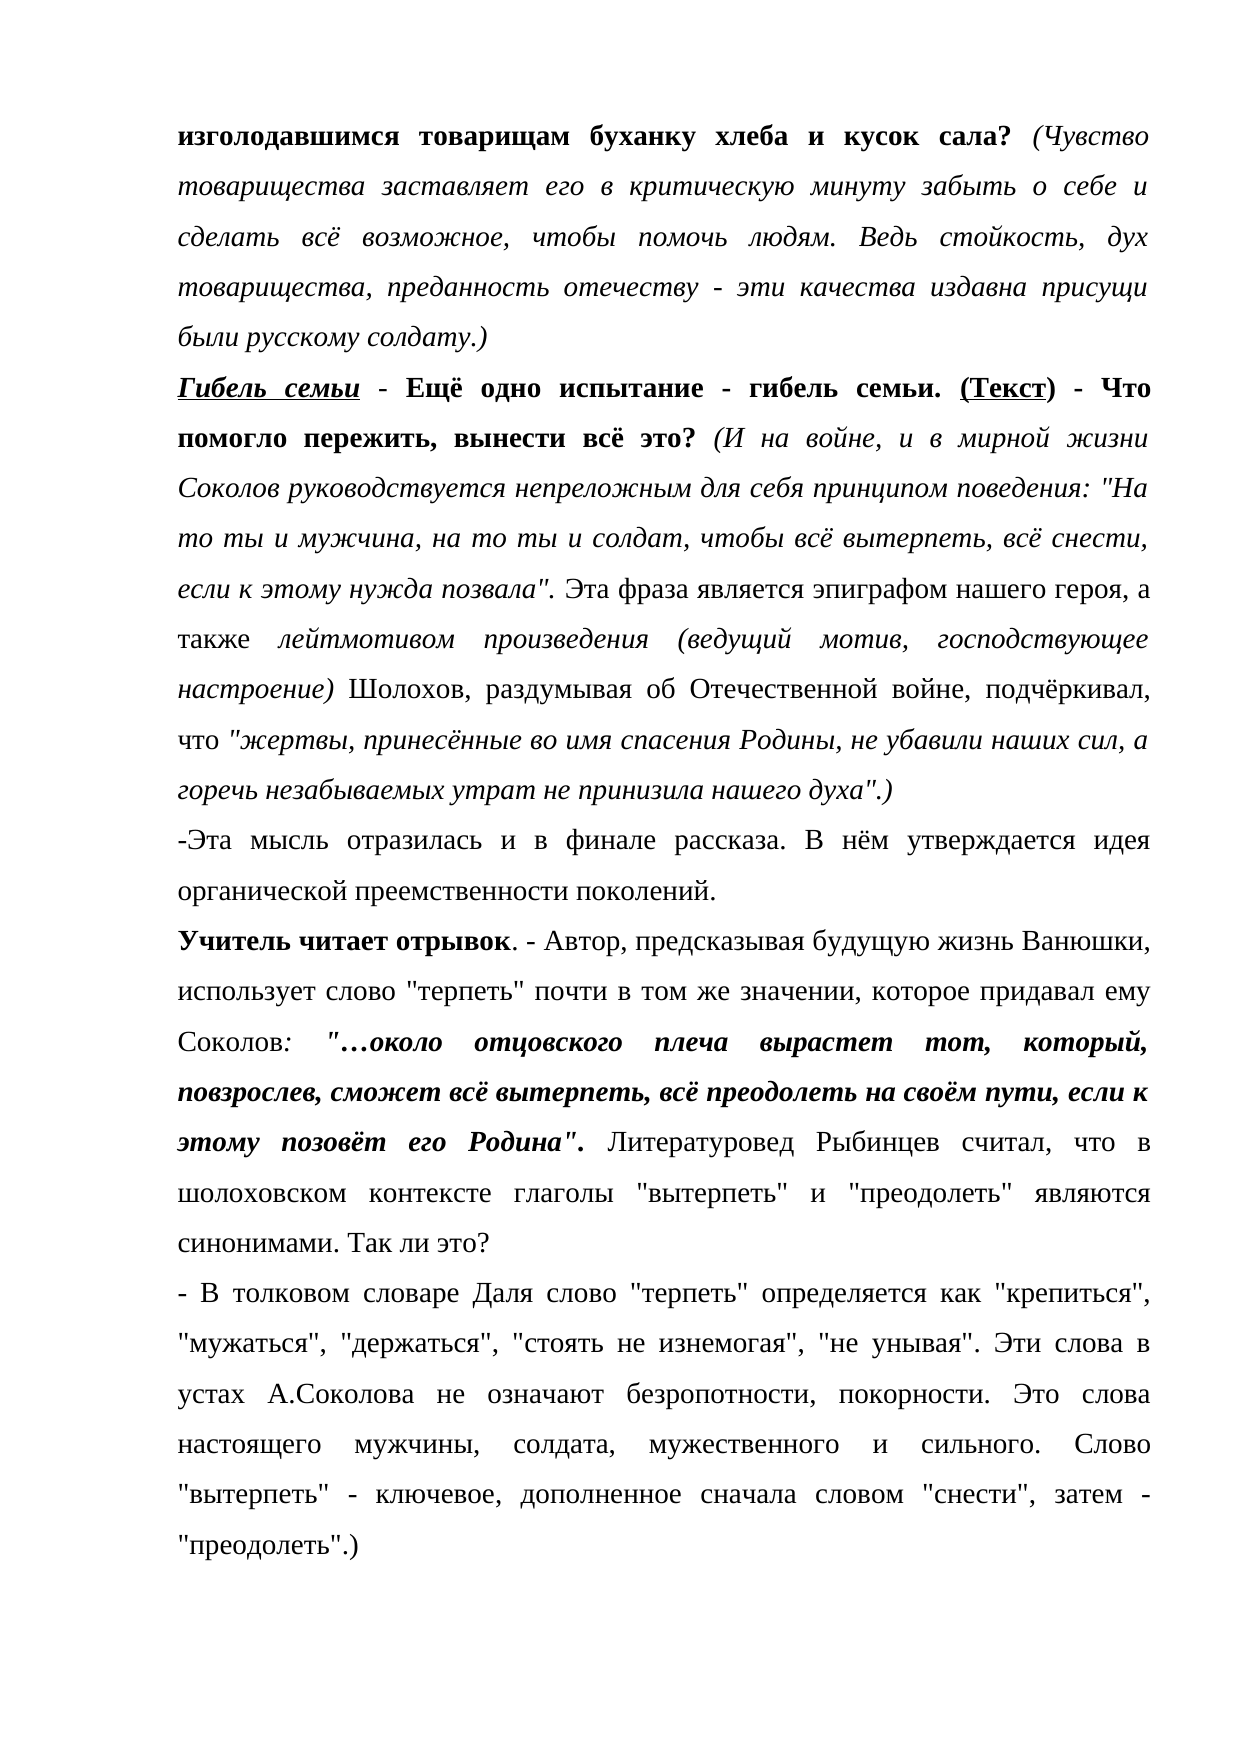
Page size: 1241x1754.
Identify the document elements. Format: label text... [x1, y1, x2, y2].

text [177, 118, 1152, 353]
text -Эта мысль отразилась и в финале рассказа. В нём утверждается идея органической преемственности поколений. [177, 822, 1152, 906]
text Учитель читает отрывок. - Автор, предсказывая будущую жизнь Ванюшки, использует слово "терпеть" почти в том же значении, которое придавал ему Соколов: "…около отцовского плеча вырастет тот, который, повзрослев, сможет всё вытерпеть, всё преодолеть на своём пути, если к этому позовёт его Родина". Литературовед Рыбинцев считал, что в шолоховском контексте глаголы "вытерпеть" и "преодолеть" являются синонимами. Так ли это? [177, 923, 1152, 1258]
text Гибель семьи - Ещё одно испытание - гибель семьи. (Текст) - Что помогло пережить, вынести всё это? (И на войне, и в мирной жизни Соколов руководствуется непреложным для себя принципом поведения: "На то ты и мужчина, на то ты и солдат, чтобы всё вытерпеть, всё снести, если к этому нужда позвала". Эта фраза является эпиграфом нашего героя, а также лейтмотивом произведения (ведущий мотив, господствующее настроение) Шолохов, раздумывая об Отечественной войне, подчёркивал, что "жертвы, принесённые во имя спасения Родины, не убавили наших сил, а горечь незабываемых утрат не принизила нашего духа".) [177, 370, 1152, 806]
text - В толковом словаре Даля слово "терпеть" определяется как "крепиться", "мужаться", "держаться", "стоять не изнемогая", "не унывая". Эти слова в устах А.Соколова не означают безропотности, покорности. Это слова настоящего мужчины, солдата, мужественного и сильного. Слово "вытерпеть" - ключевое, дополненное сначала словом "снести", затем - "преодолеть".) [177, 1275, 1152, 1560]
